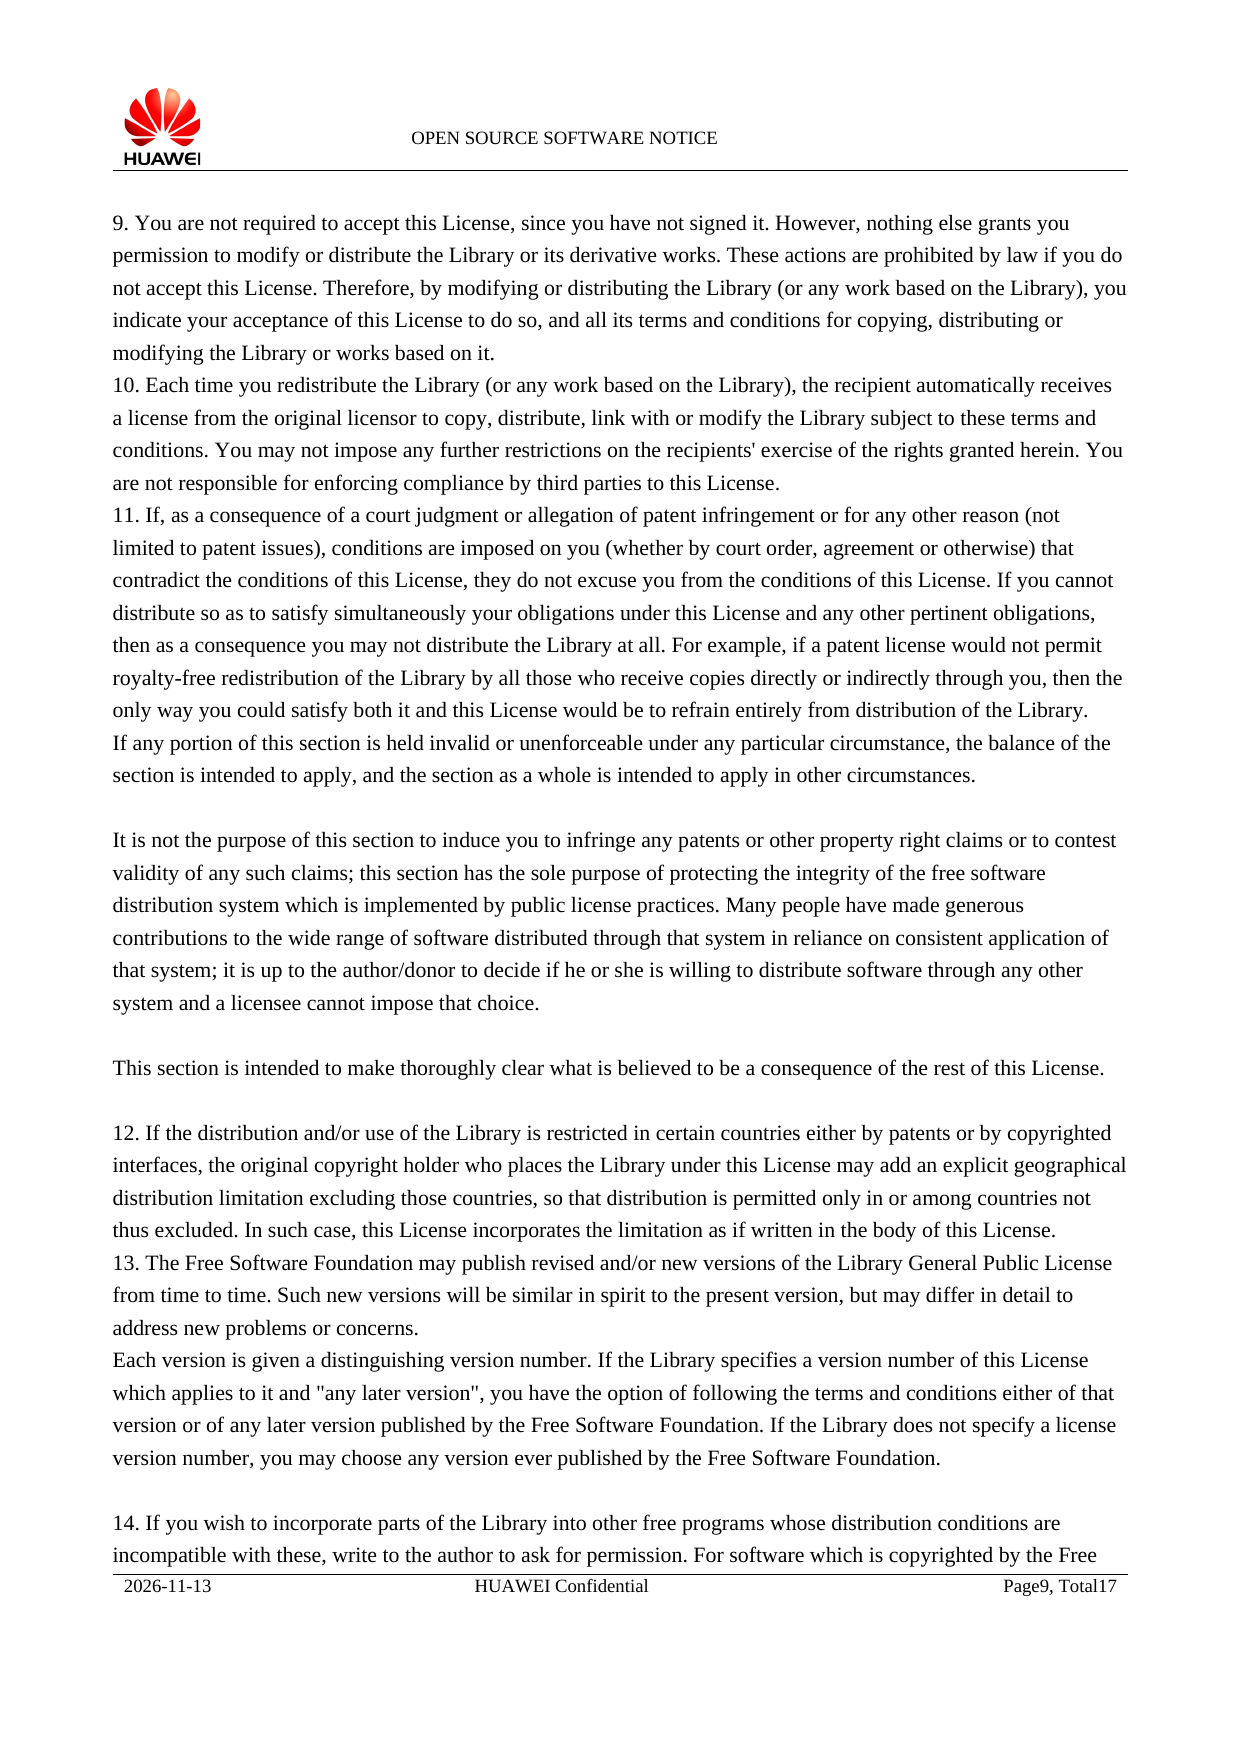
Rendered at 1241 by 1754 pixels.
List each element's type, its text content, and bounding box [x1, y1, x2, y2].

picture [124, 88, 201, 165]
